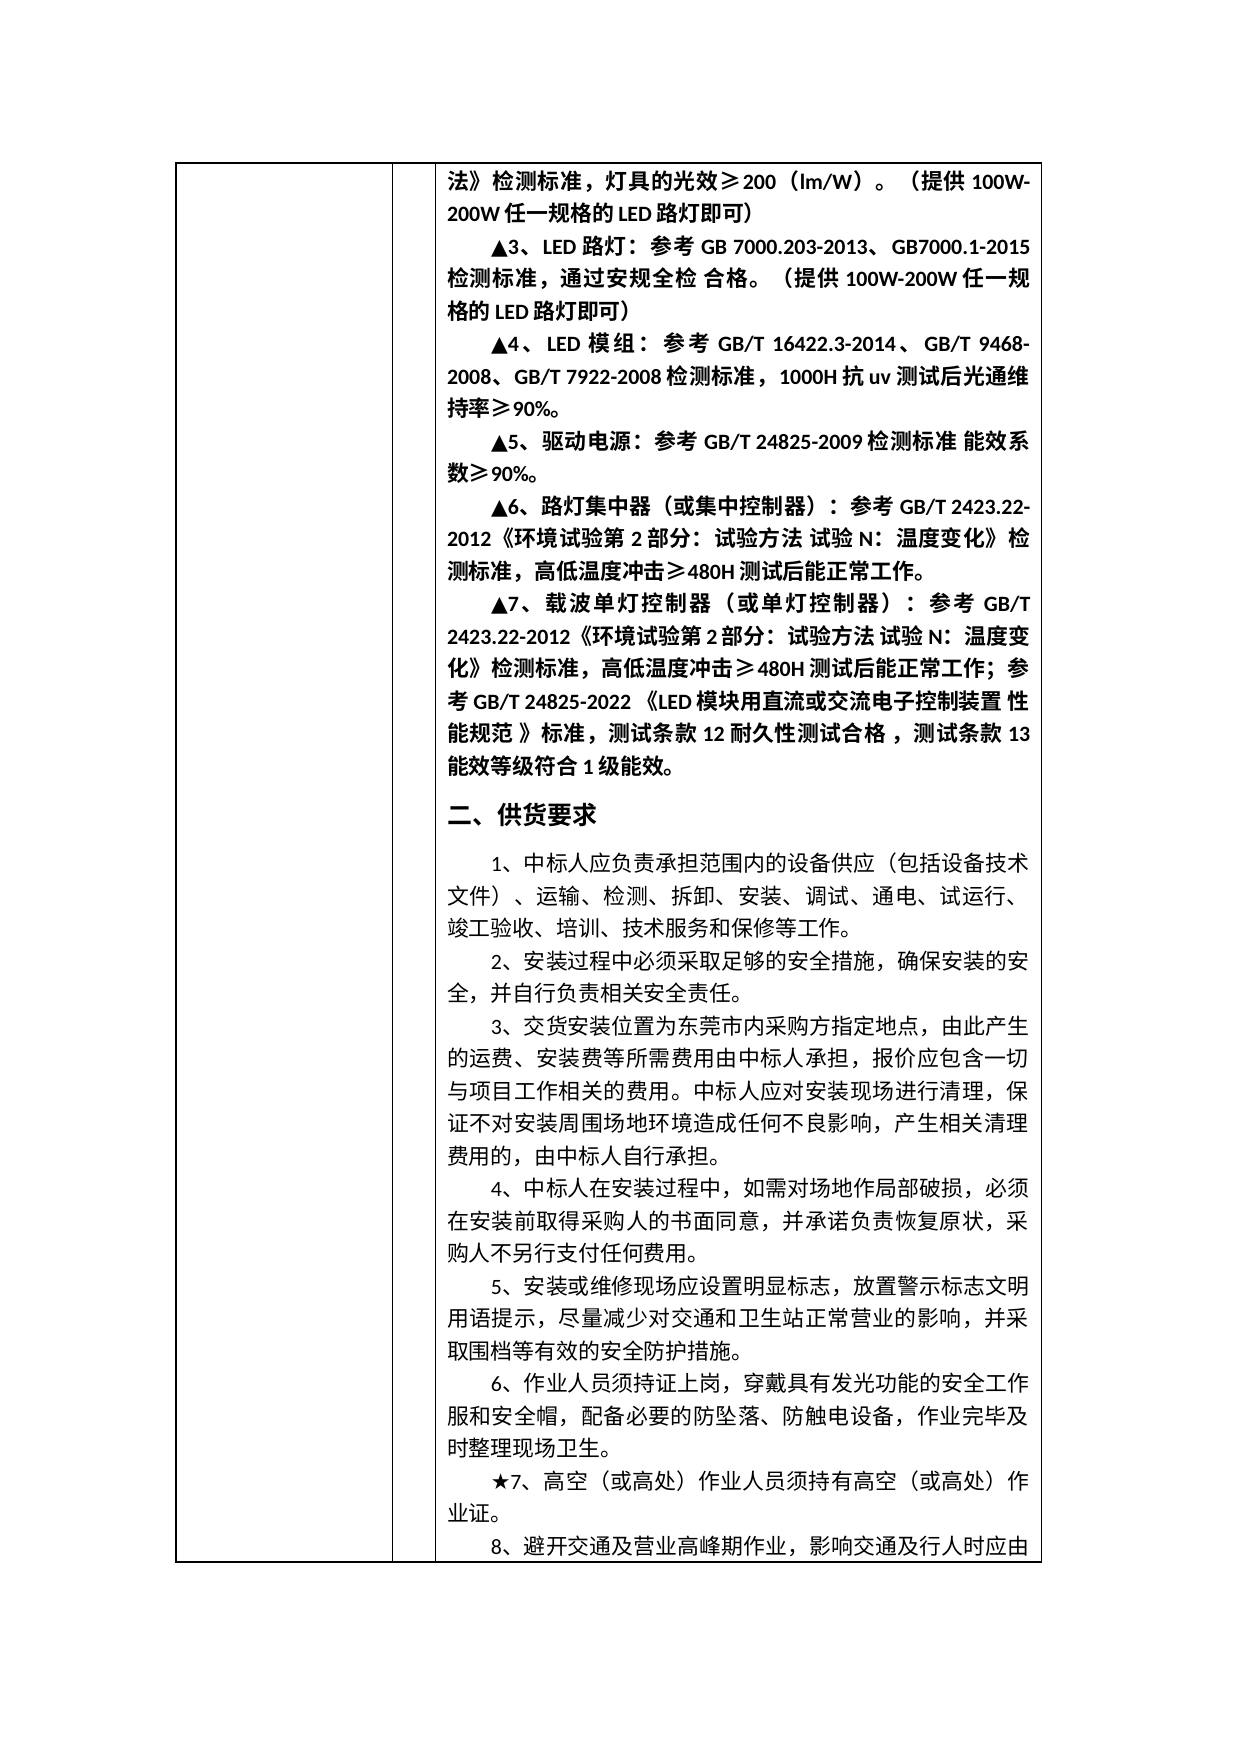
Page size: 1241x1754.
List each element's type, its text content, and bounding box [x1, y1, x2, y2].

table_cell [436, 164, 1041, 1561]
table_cell 1 [393, 164, 435, 1561]
table_cell [177, 164, 392, 1561]
